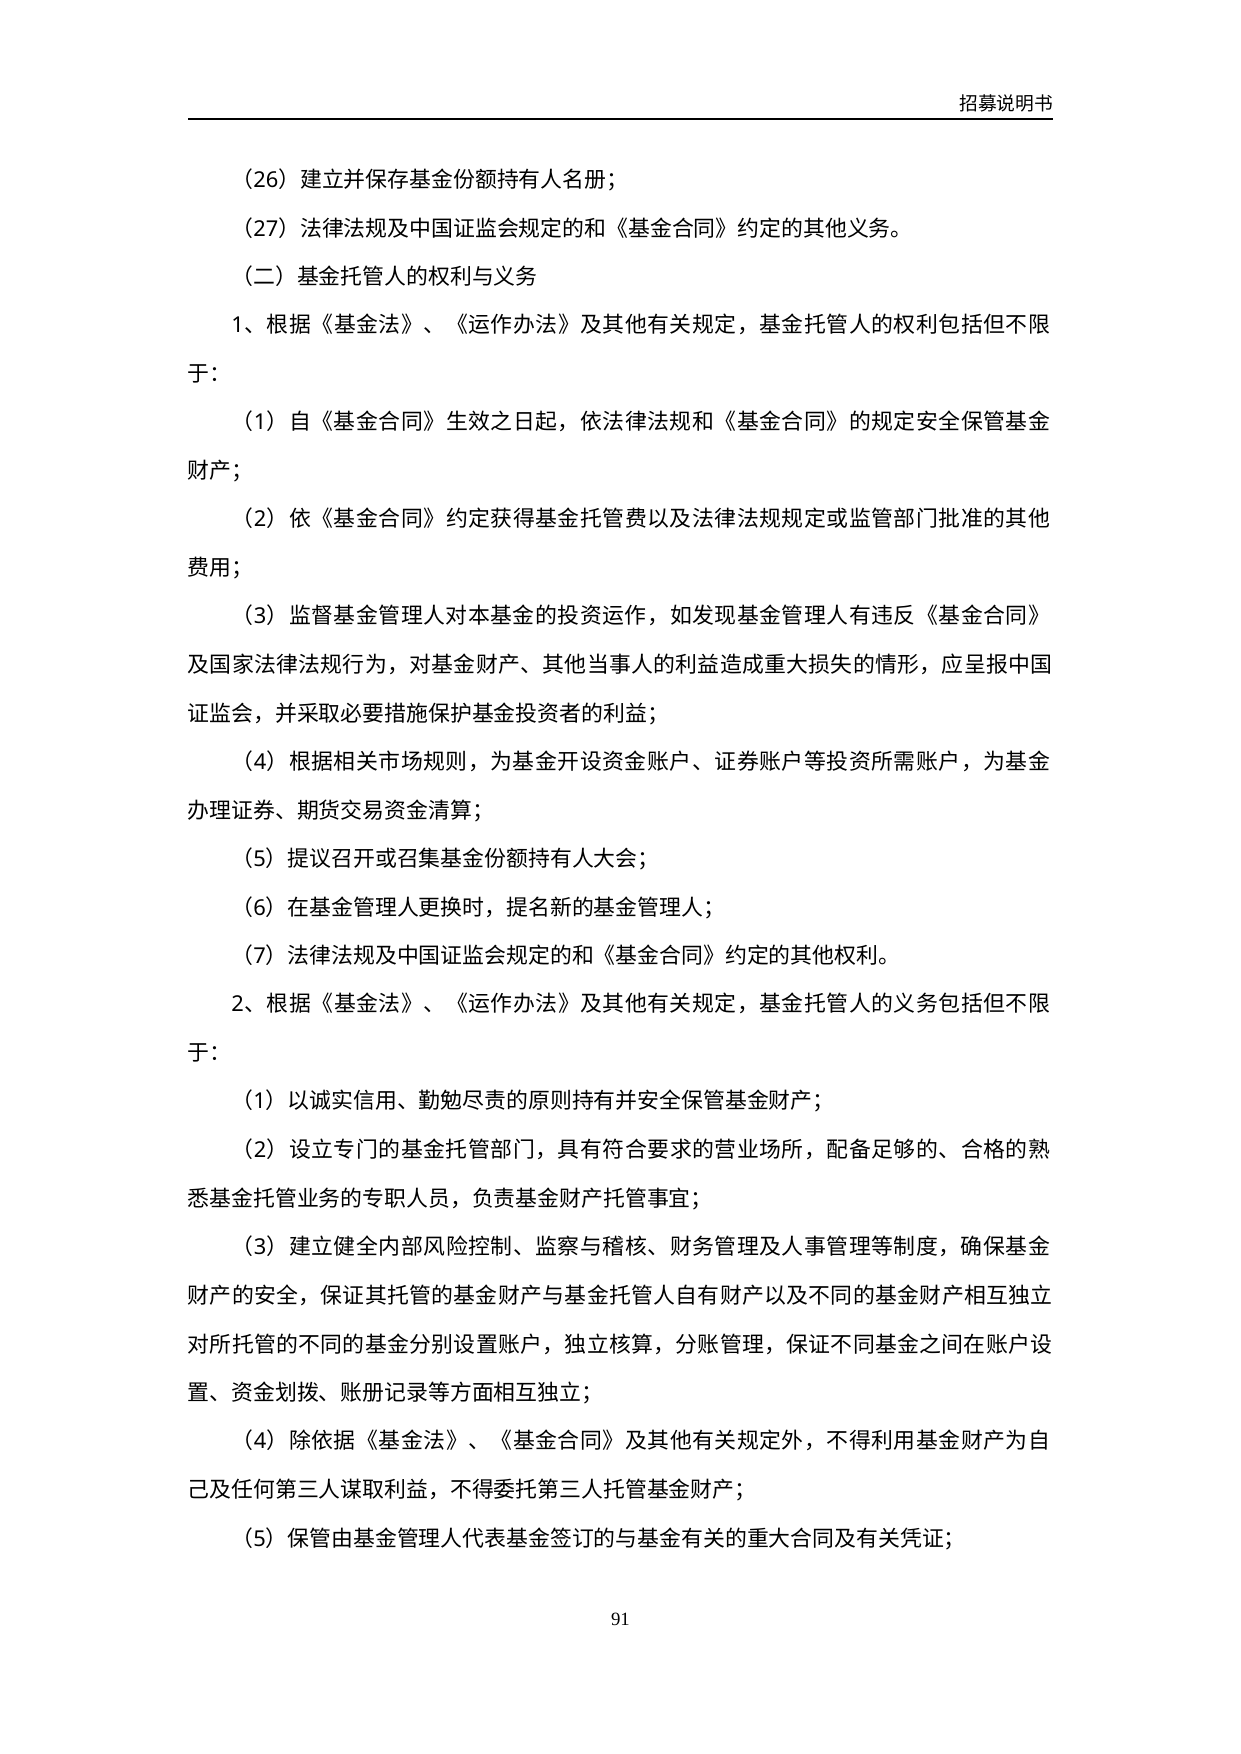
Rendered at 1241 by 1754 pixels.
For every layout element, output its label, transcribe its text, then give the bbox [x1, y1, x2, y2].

text （4）除依据《基金法》、《基金合同》及其他有关规定外，不得利用基金财产为自己及任何第三人谋取利益，不得委托第三人托管基金财产； [187, 1423, 1053, 1504]
text （6）在基金管理人更换时，提名新的基金管理人； [187, 889, 1053, 922]
text 2、根据《基金法》、《运作办法》及其他有关规定，基金托管人的义务包括但不限于： [187, 986, 1053, 1067]
text （2）依《基金合同》约定获得基金托管费以及法律法规规定或监管部门批准的其他费用； [187, 501, 1053, 582]
text （7）法律法规及中国证监会规定的和《基金合同》约定的其他权利。 [187, 938, 1053, 970]
text （1）以诚实信用、勤勉尽责的原则持有并安全保管基金财产； [187, 1083, 1053, 1116]
text （3）监督基金管理人对本基金的投资运作，如发现基金管理人有违反《基金合同》及国家法律法规行为，对基金财产、其他当事人的利益造成重大损失的情形，应呈报中国证监会，并采取必要措施保护基金投资者的利益； [187, 598, 1053, 728]
text （4）根据相关市场规则，为基金开设资金账户、证券账户等投资所需账户，为基金办理证券、期货交易资金清算； [187, 744, 1053, 825]
text （26）建立并保存基金份额持有人名册； [187, 162, 1053, 194]
text （1）自《基金合同》生效之日起，依法律法规和《基金合同》的规定安全保管基金财产； [187, 404, 1053, 485]
text （5）提议召开或召集基金份额持有人大会； [187, 841, 1053, 874]
text 1、根据《基金法》、《运作办法》及其他有关规定，基金托管人的权利包括但不限于： [187, 307, 1053, 388]
text （二）基金托管人的权利与义务 [187, 259, 1053, 291]
text （5）保管由基金管理人代表基金签订的与基金有关的重大合同及有关凭证； [187, 1520, 1053, 1553]
text （27）法律法规及中国证监会规定的和《基金合同》约定的其他义务。 [187, 210, 1053, 243]
text （2）设立专门的基金托管部门，具有符合要求的营业场所，配备足够的、合格的熟悉基金托管业务的专职人员，负责基金财产托管事宜； [187, 1132, 1053, 1213]
text （3）建立健全内部风险控制、监察与稽核、财务管理及人事管理等制度，确保基金财产的安全，保证其托管的基金财产与基金托管人自有财产以及不同的基金财产相互独立；对所托管的不同的基金分别设置账户，独立核算，分账管理，保证不同基金之间在账户设置、资金划拨、账册记录等方面相互独立； [187, 1229, 1053, 1407]
